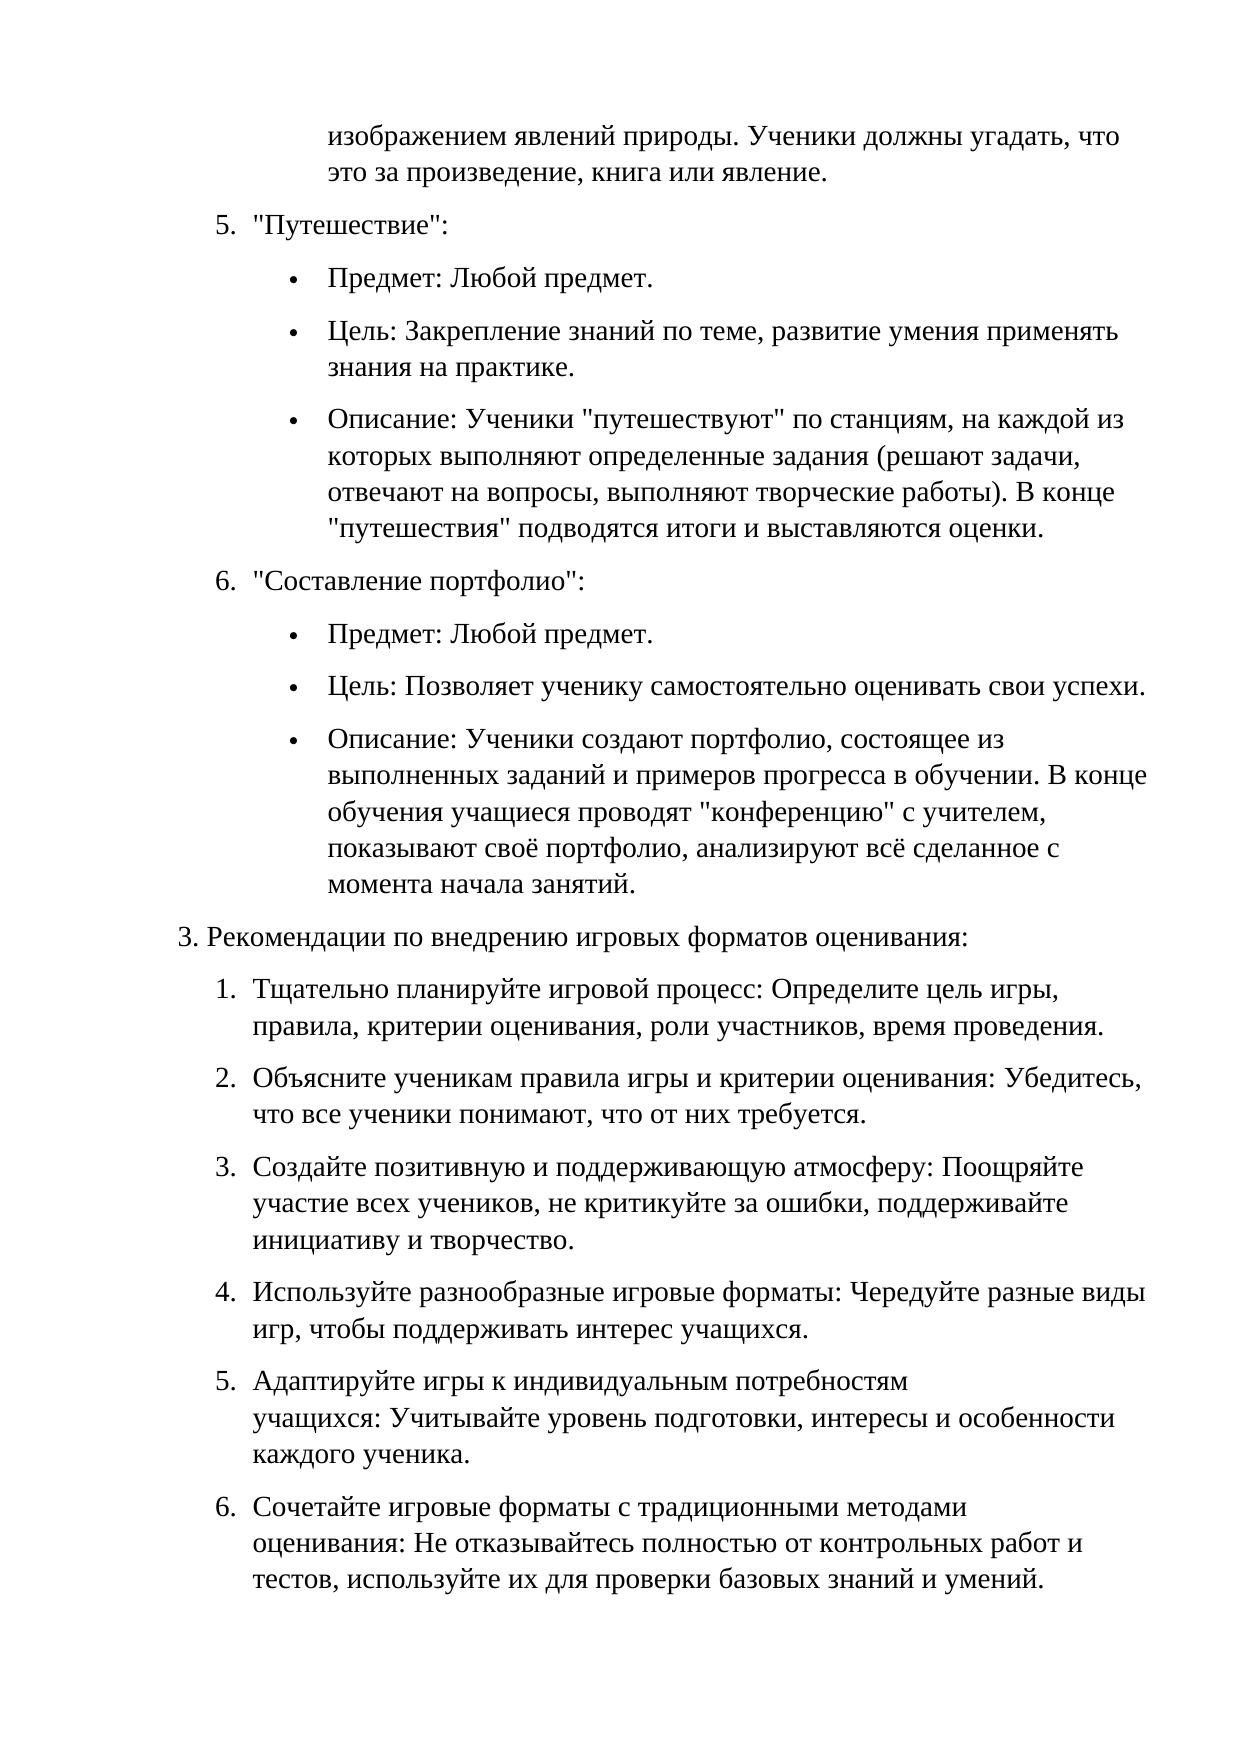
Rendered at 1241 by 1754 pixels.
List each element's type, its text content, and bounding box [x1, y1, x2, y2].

list "Путешествие": [215, 207, 1152, 241]
list Предмет: Любой предмет. [290, 260, 1152, 293]
list Объясните ученикам правила игры и критерии оценивания: Убедитесь, что все ученики понимают, что от них требуется. [215, 1061, 1152, 1130]
list Описание: Ученики создают портфолио, состоящее из выполненных заданий и примеров прогресса в обучении. В конце обучения учащиеся проводят "конференцию" с учителем, показывают своё портфолио, анализируют всё сделанное с момента начала занятий. [290, 721, 1152, 899]
list Тщательно планируйте игровой процесс: Определите цель игры, правила, критерии оценивания, роли участников, время проведения. [215, 972, 1152, 1041]
text 3. Рекомендации по внедрению игровых форматов оценивания: [177, 919, 1152, 952]
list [290, 118, 1152, 188]
list Описание: Ученики "путешествуют" по станциям, на каждой из которых выполняют определенные задания (решают задачи, отвечают на вопросы, выполняют творческие работы). В конце "путешествия" подводятся итоги и выставляются оценки. [290, 402, 1152, 544]
list Создайте позитивную и поддерживающую атмосферу: Поощряйте участие всех учеников, не критикуйте за ошибки, поддерживайте инициативу и творчество. [215, 1149, 1152, 1255]
list Предмет: Любой предмет. [290, 616, 1152, 649]
list "Составление портфолио": [215, 563, 1152, 596]
list Сочетайте игровые форматы с традиционными методами оценивания: Не отказывайтесь полностью от контрольных работ и тестов, используйте их для проверки базовых знаний и умений. [215, 1489, 1152, 1594]
list Цель: Закрепление знаний по теме, развитие умения применять знания на практике. [290, 313, 1152, 382]
list Используйте разнообразные игровые форматы: Чередуйте разные виды игр, чтобы поддерживать интерес учащихся. [215, 1274, 1152, 1344]
list Цель: Позволяет ученику самостоятельно оценивать свои успехи. [290, 668, 1152, 702]
list Адаптируйте игры к индивидуальным потребностям учащихся: Учитывайте уровень подготовки, интересы и особенности каждого ученика. [215, 1363, 1152, 1469]
